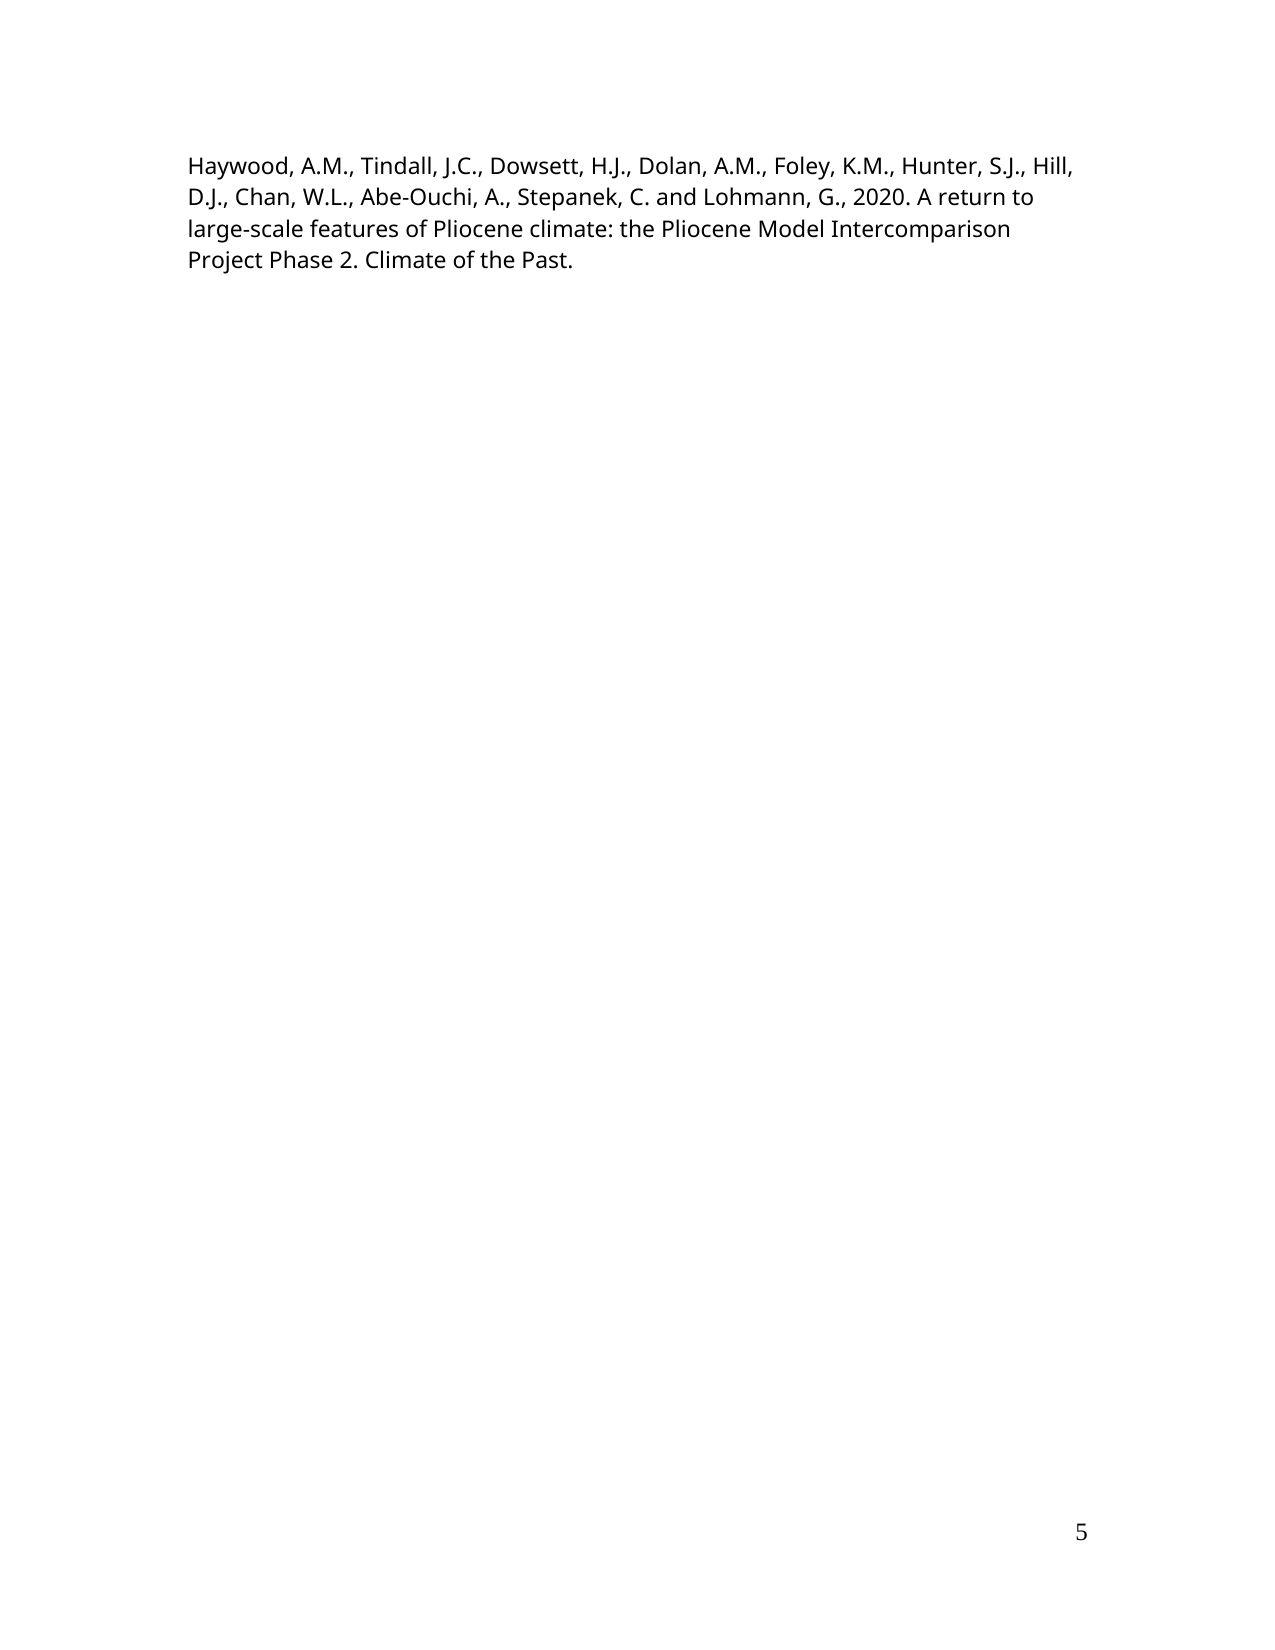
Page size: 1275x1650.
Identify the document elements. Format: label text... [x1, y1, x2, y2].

text Haywood, A.M., Tindall, J.C., Dowsett, H.J., Dolan, A.M., Foley, K.M., Hunter, S.J., Hill, D.J., Chan, W.L., Abe-Ouchi, A., Stepanek, C. and Lohmann, G., 2020. A return to large-scale features of Pliocene climate: the Pliocene Model Intercomparison Project Phase 2. Climate of the Past. [187, 150, 1087, 275]
